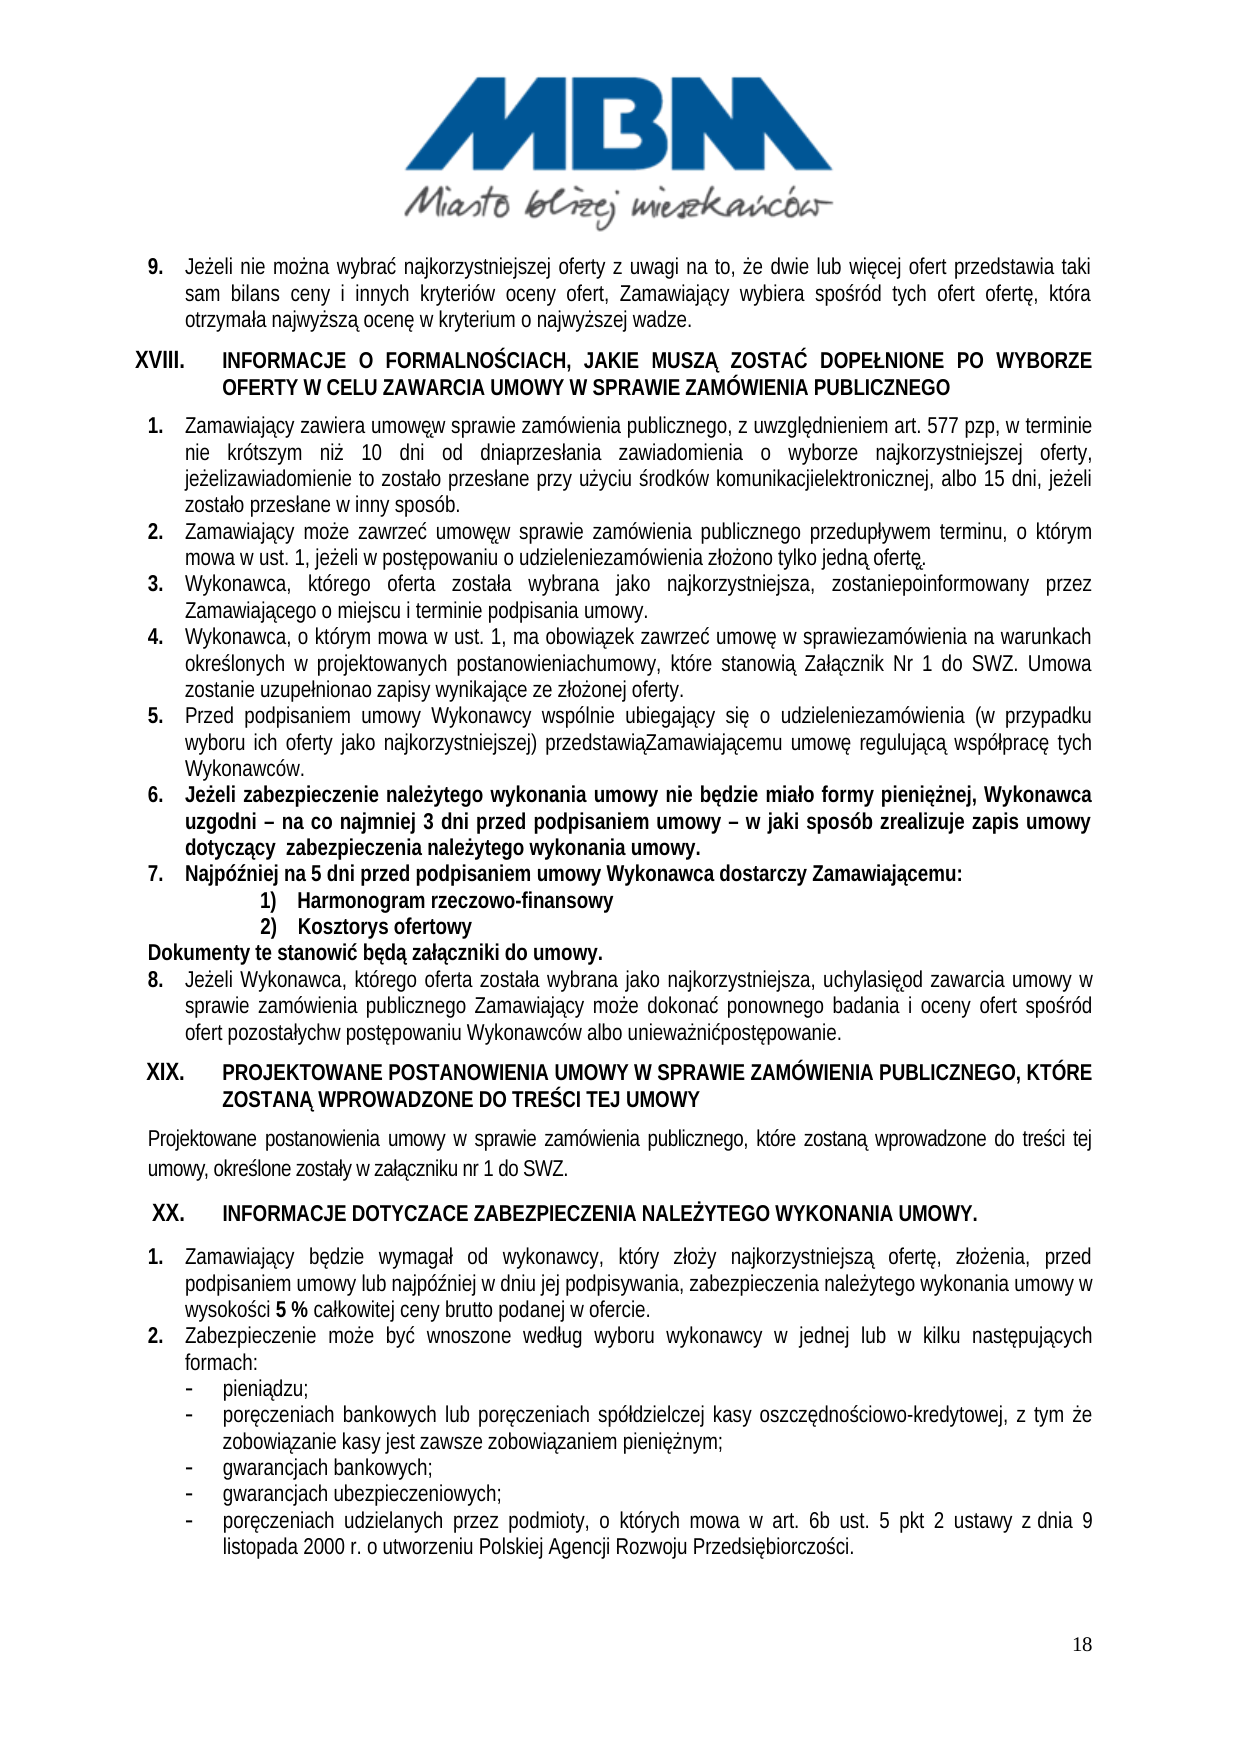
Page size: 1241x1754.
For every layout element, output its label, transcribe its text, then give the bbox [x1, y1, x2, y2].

list Jeżeli nie można wybrać najkorzystniejszej oferty z uwagi na to, że dwie lub więcej ofert przedstawia taki sam bilans ceny i innych kryteriów oceny ofert, Zamawiający wybiera spośród tych ofert ofertę, która otrzymała najwyższą ocenę w kryterium o najwyższej wadze. [148, 253, 1093, 332]
list INFORMACJE DOTYCZACE ZABEZPIECZENIA NALEŻYTEGO WYKONANIA UMOWY. [185, 1198, 1093, 1226]
list Przed podpisaniem umowy Wykonawcy wspólnie ubiegający się o udzieleniezamówienia (w przypadku wyboru ich oferty jako najkorzystniejszej) przedstawiąZamawiającemu umowę regulującą współpracę tych Wykonawców. [148, 702, 1093, 781]
list Harmonogram rzeczowo-finansowy [260, 887, 1093, 913]
list Zamawiający zawiera umowę̨w sprawie zamówienia publicznego, z uwzględnieniem art. 577 pzp, w terminie nie krótszym niż 10 dni od dniaprzesłania zawiadomienia o wyborze najkorzystniejszej oferty, jeżelizawiadomienie to zostało przesłane przy użyciu środków komunikacjielektronicznej, albo 15 dni, jeżeli zostało przesłane w inny sposób. [148, 412, 1093, 518]
list gwarancjach ubezpieczeniowych; [185, 1480, 1093, 1507]
list INFORMACJE O FORMALNOŚCIACH, JAKIE MUSZĄ ZOSTAĆ DOPEŁNIONE PO WYBORZE OFERTY W CELU ZAWARCIA UMOWY W SPRAWIE ZAMÓWIENIA PUBLICZNEGO [185, 345, 1093, 400]
text Dokumenty te stanowić będą załączniki do umowy. [148, 939, 1093, 966]
list pieniądzu; [185, 1375, 1093, 1401]
list poręczeniach udzielanych przez podmioty, o których mowa w art. 6b ust. 5 pkt 2 ustawy z dnia 9 listopada 2000 r. o utworzeniu Polskiej Agencji Rozwoju Przedsiębiorczości. [185, 1507, 1093, 1559]
list Jeżeli Wykonawca, którego oferta została wybrana jako najkorzystniejsza, uchylasię̨od zawarcia umowy w sprawie zamówienia publicznego Zamawiający może dokonać ponownego badania i oceny ofert spośród ofert pozostałychw postępowaniu Wykonawców albo unieważnićpostępowanie. [148, 966, 1093, 1045]
list Zamawiający będzie wymagał od wykonawcy, który złoży najkorzystniejszą ofertę, złożenia, przed podpisaniem umowy lub najpóźniej w dniu jej podpisywania, zabezpieczenia należytego wykonania umowy w wysokości 5 % całkowitej ceny brutto podanej w ofercie. [148, 1243, 1093, 1322]
list PROJEKTOWANE POSTANOWIENIA UMOWY W SPRAWIE ZAMÓWIENIA PUBLICZNEGO, KTÓRE ZOSTANĄ WPROWADZONE DO TREŚCI TEJ UMOWY [185, 1057, 1093, 1112]
text Projektowane postanowienia umowy w sprawie zamówienia publicznego, które zostaną wprowadzone do treści tej umowy, określone zostały w załączniku nr 1 do SWZ. [148, 1125, 1093, 1181]
list Zamawiający może zawrzeć umowę̨w sprawie zamówienia publicznego przedupływem terminu, o którym mowa w ust. 1, jeżeli w postępowaniu o udzieleniezamówienia złożono tylko jedną ofertę̨. [148, 518, 1093, 570]
list Wykonawca, o którym mowa w ust. 1, ma obowiązek zawrzeć umowę w sprawiezamówienia na warunkach określonych w projektowanych postanowieniachumowy, które stanowią Załącznik Nr 1 do SWZ. Umowa zostanie uzupełnionao zapisy wynikające ze złożonej oferty. [148, 623, 1093, 702]
list Jeżeli zabezpieczenie należytego wykonania umowy nie będzie miało formy pieniężnej, Wykonawca uzgodni – na co najmniej 3 dni przed podpisaniem umowy – w jaki sposób zrealizuje zapis umowy dotyczący zabezpieczenia należytego wykonania umowy. [148, 781, 1093, 860]
list gwarancjach bankowych; [185, 1454, 1093, 1480]
list poręczeniach bankowych lub poręczeniach spółdzielczej kasy oszczędnościowo-kredytowej, z tym że zobowiązanie kasy jest zawsze zobowiązaniem pieniężnym; [185, 1401, 1093, 1454]
picture [397, 73, 843, 235]
list Wykonawca, którego oferta została wybrana jako najkorzystniejsza, zostaniepoinformowany przez Zamawiającego o miejscu i terminie podpisania umowy. [148, 570, 1093, 623]
list Zabezpieczenie może być wnoszone według wyboru wykonawcy w jednej lub w kilku następujących formach: [148, 1322, 1093, 1375]
list Kosztorys ofertowy [260, 913, 1093, 939]
list Najpóźniej na 5 dni przed podpisaniem umowy Wykonawca dostarczy Zamawiającemu: [148, 860, 1093, 887]
